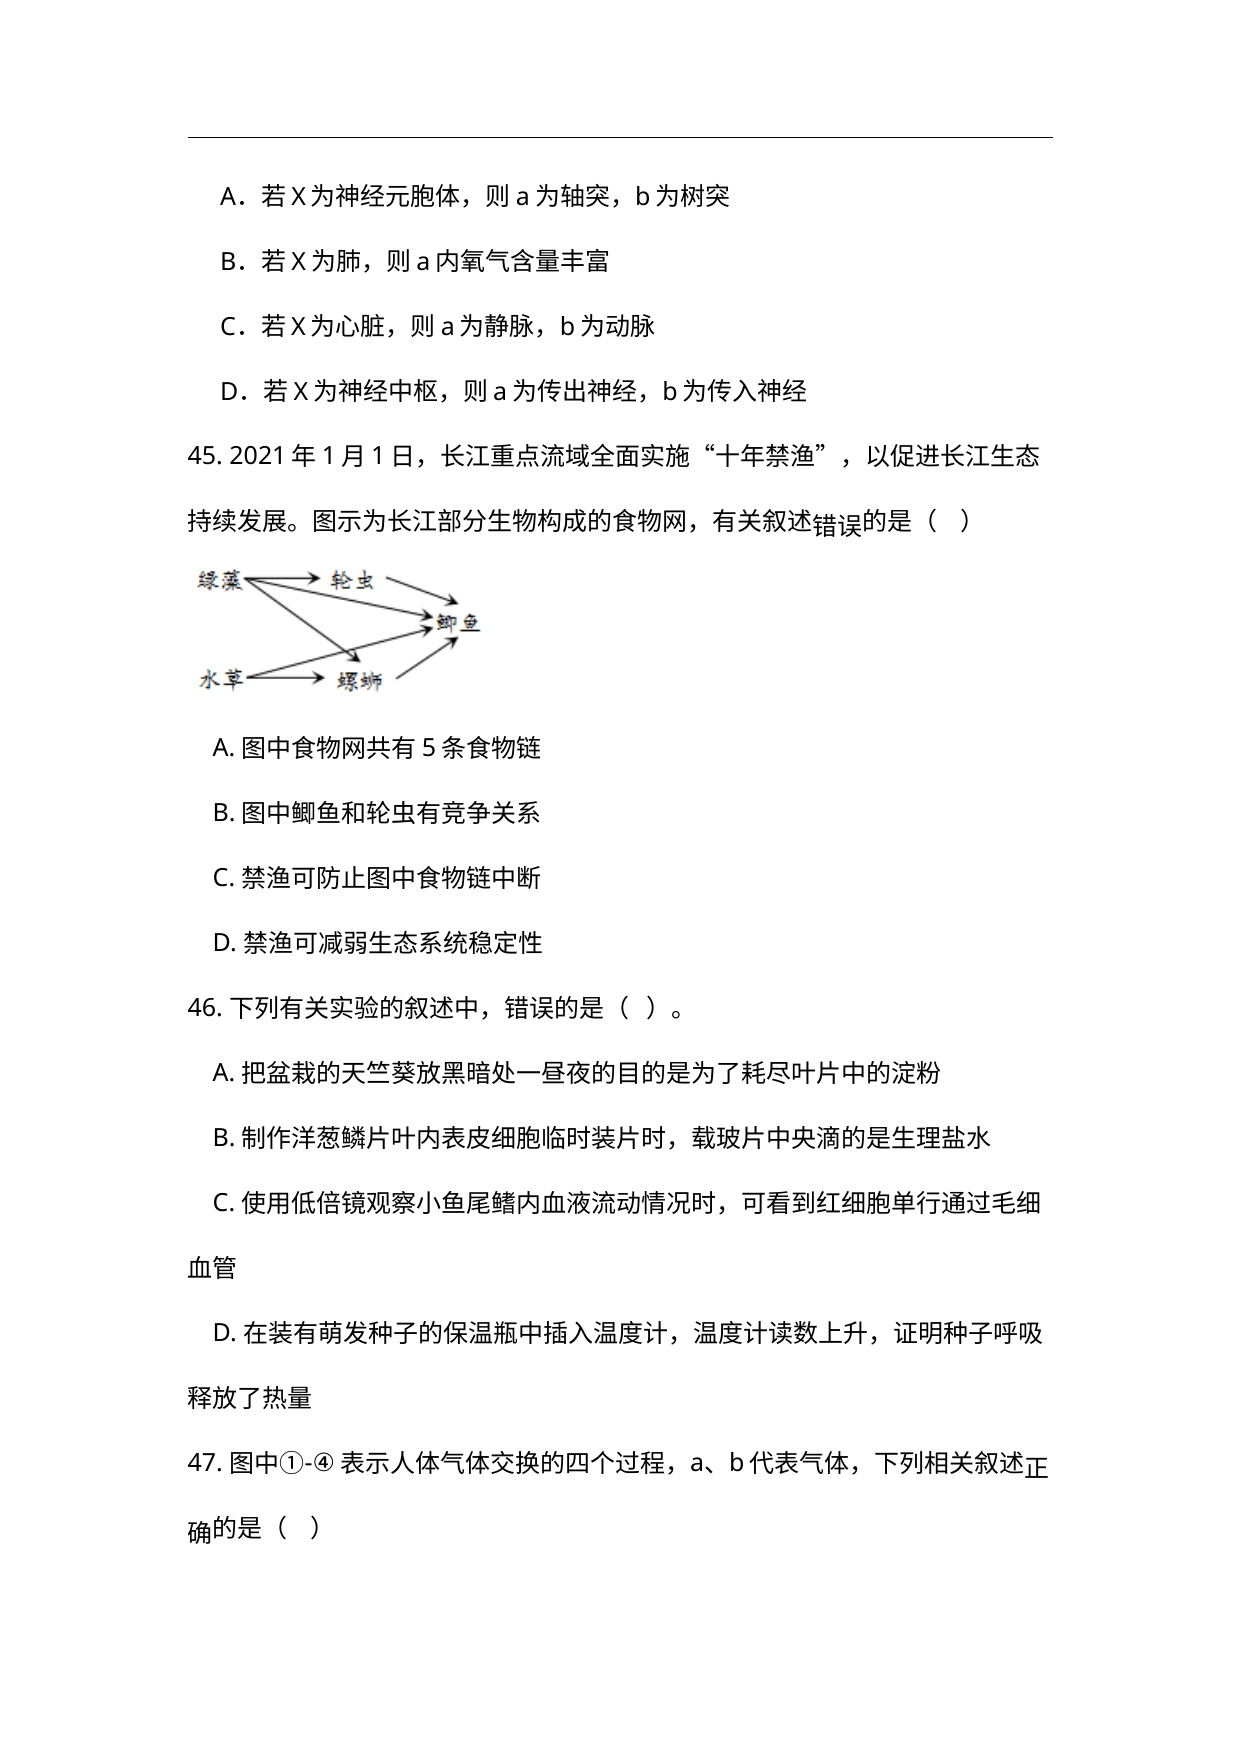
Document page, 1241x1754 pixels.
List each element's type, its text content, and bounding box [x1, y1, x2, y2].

text 47. 图中①-④表示人体气体交换的四个过程，a、b代表气体，下列相关叙述正确的是（ ） [187, 1429, 1053, 1559]
text 46. 下列有关实验的叙述中，错误的是（ ）。 [187, 974, 1053, 1039]
picture [187, 551, 493, 698]
text D. 禁渔可减弱生态系统稳定性 [187, 909, 1053, 974]
text C．若X为心脏，则a为静脉，b为动脉 [187, 292, 1053, 357]
text 45. 2021年1月1日，长江重点流域全面实施“十年禁渔”，以促进长江生态持续发展。图示为长江部分生物构成的食物网，有关叙述错误的是（ ） [187, 422, 1053, 552]
text D．若X为神经中枢，则a为传出神经，b为传入神经 [187, 357, 1053, 422]
text C. 使用低倍镜观察小鱼尾鳍内血液流动情况时，可看到红细胞单行通过毛细血管 [187, 1169, 1053, 1299]
text A. 把盆栽的天竺葵放黑暗处一昼夜的目的是为了耗尽叶片中的淀粉 [187, 1039, 1053, 1104]
text B. 制作洋葱鳞片叶内表皮细胞临时装片时，载玻片中央滴的是生理盐水 [187, 1104, 1053, 1169]
text A．若X为神经元胞体，则a为轴突，b为树突 [187, 162, 1053, 227]
text D. 在装有萌发种子的保温瓶中插入温度计，温度计读数上升，证明种子呼吸释放了热量 [187, 1299, 1053, 1429]
text A. 图中食物网共有5条食物链 [187, 714, 1053, 779]
text B．若X为肺，则a内氧气含量丰富 [187, 227, 1053, 292]
text C. 禁渔可防止图中食物链中断 [187, 844, 1053, 909]
text B. 图中鲫鱼和轮虫有竞争关系 [187, 779, 1053, 844]
